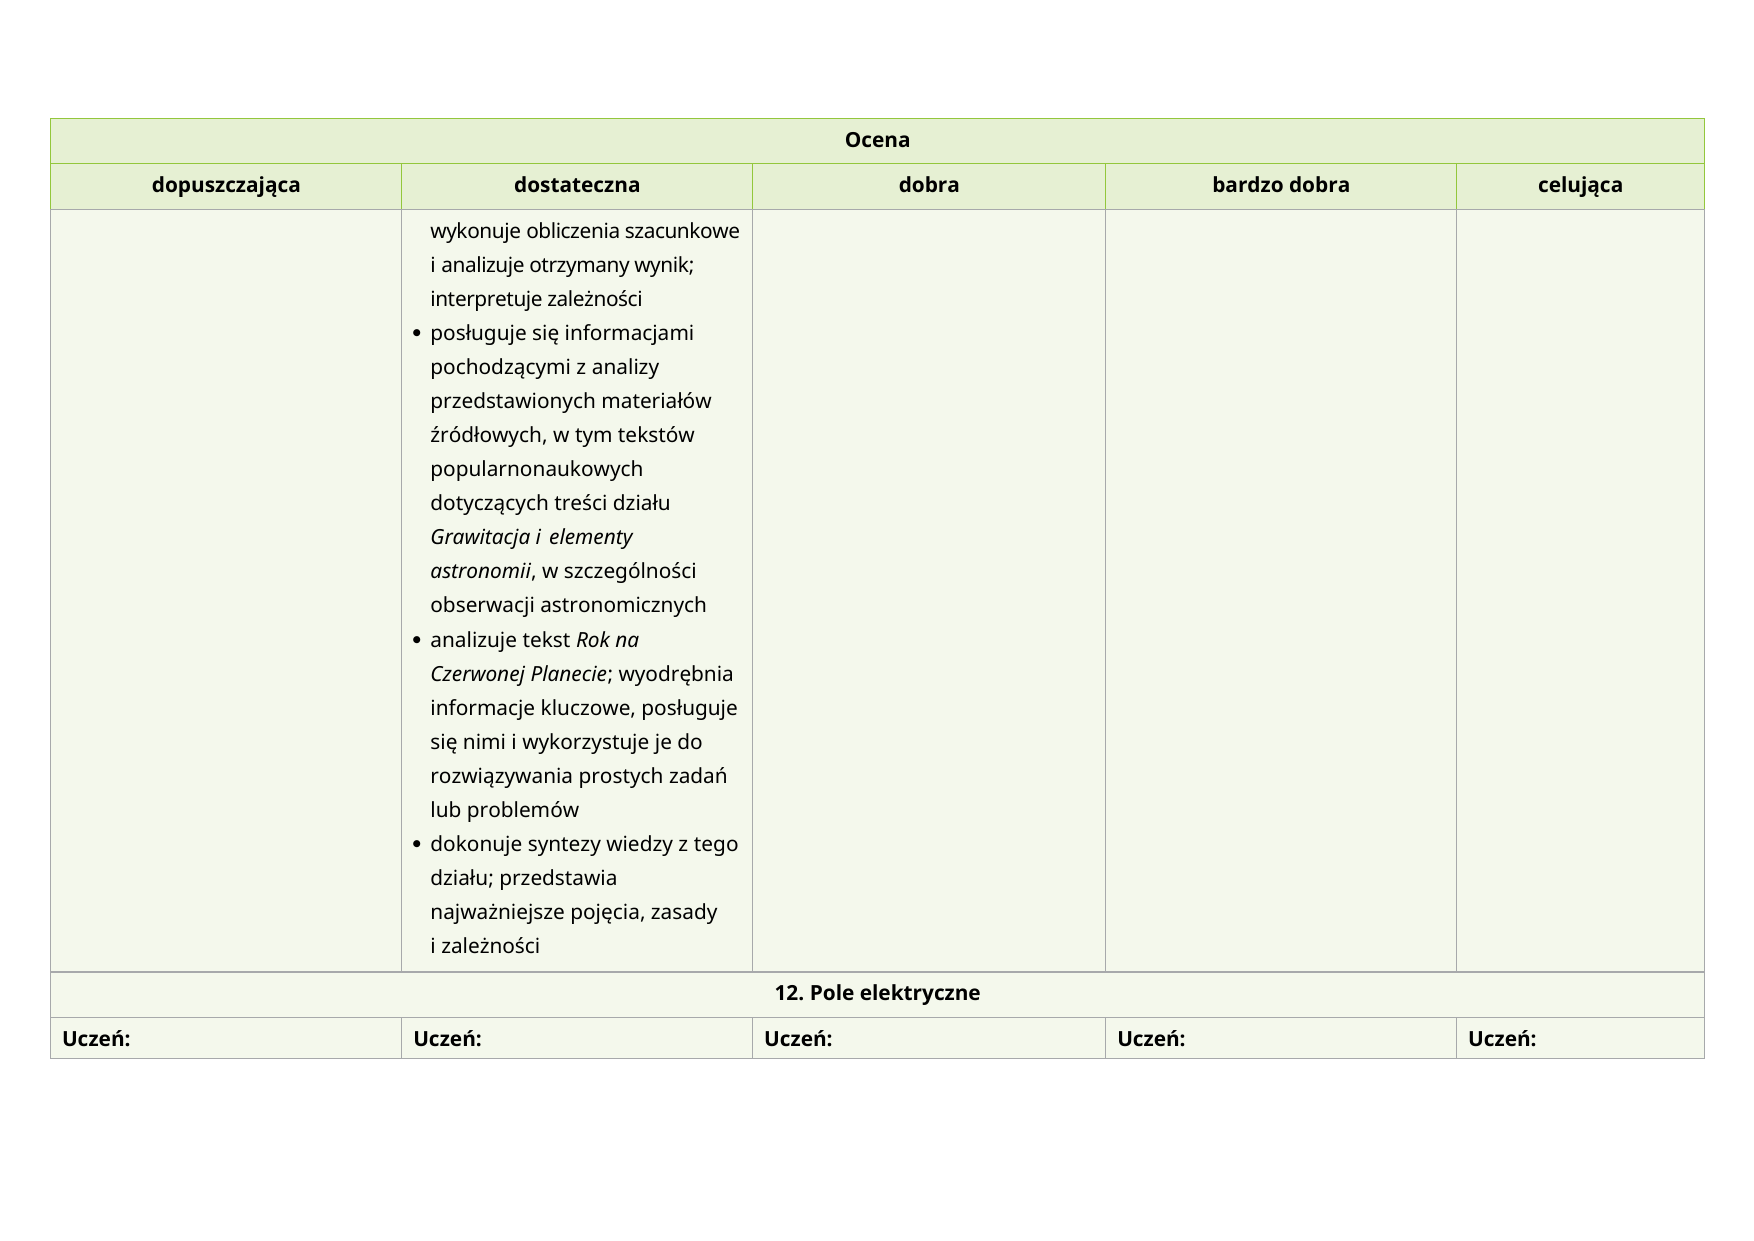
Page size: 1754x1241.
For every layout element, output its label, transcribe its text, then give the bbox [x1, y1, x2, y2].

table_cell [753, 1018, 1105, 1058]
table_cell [1106, 210, 1456, 971]
table_cell 12. Pole elektryczne [51, 973, 1704, 1017]
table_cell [1457, 210, 1704, 971]
table_cell dopuszczająca [51, 164, 401, 209]
table_cell bardzo dobra [1106, 164, 1456, 209]
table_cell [1457, 1018, 1704, 1058]
table_cell dobra [753, 164, 1105, 209]
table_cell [1106, 1018, 1456, 1058]
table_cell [402, 210, 752, 971]
table_cell dostateczna [402, 164, 752, 209]
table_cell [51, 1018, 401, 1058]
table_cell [753, 210, 1105, 971]
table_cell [51, 210, 401, 971]
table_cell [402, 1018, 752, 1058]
table_cell celująca [1457, 164, 1704, 209]
table_header Ocena [51, 119, 1704, 163]
